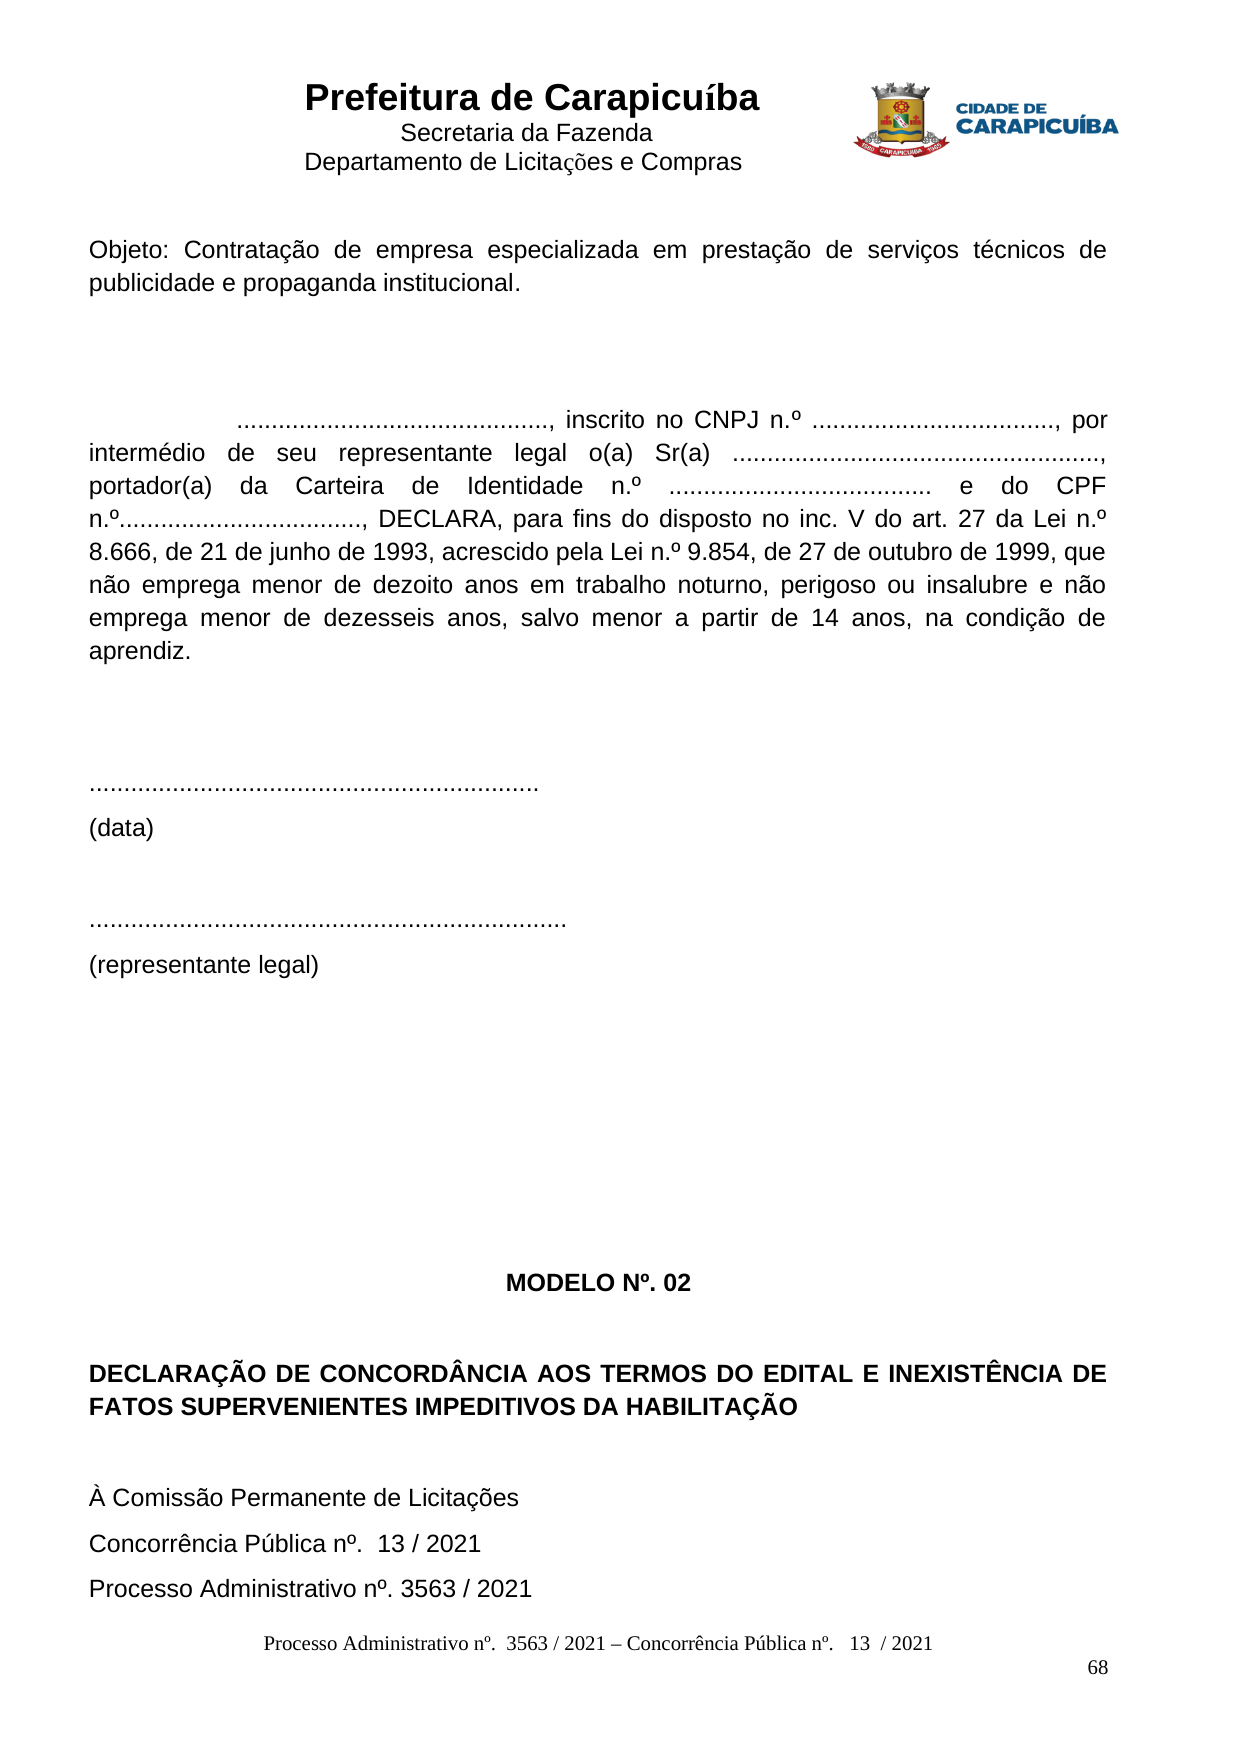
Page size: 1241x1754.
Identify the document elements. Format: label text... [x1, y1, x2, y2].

text Objeto: Contratação de empresa especializada em prestação de serviços técnicos de publicidade e propaganda institucional. [89, 235, 1108, 297]
text Concorrência Pública nº. 13 / 2021 [89, 1529, 1108, 1558]
picture [853, 62, 1123, 183]
text À Comissão Permanente de Licitações [89, 1483, 1108, 1512]
text DECLARAÇÃO DE CONCORDÂNCIA AOS TERMOS DO EDITAL E INEXISTÊNCIA DE FATOS SUPERVENIENTES IMPEDITIVOS DA HABILITAÇÃO [89, 1359, 1108, 1421]
text Processo Administrativo nº. 3563 / 2021 [89, 1574, 1108, 1603]
text MODELO Nº. 02 [89, 1268, 1108, 1297]
text (data) [89, 813, 1108, 842]
text (representante legal) [89, 950, 1108, 978]
text ................................................................. [89, 768, 1108, 796]
text ..................................................................... [89, 904, 1108, 933]
text ............................................., inscrito no CNPJ n.º ..................................., por intermédio de seu representante legal o(a) Sr(a) ....................................................., portador(a) da Carteira de Identidade n.º ...................................... e do CPF n.º..................................., DECLARA, para fins do disposto no inc. V do art. 27 da Lei n.º 8.666, de 21 de junho de 1993, acrescido pela Lei n.º 9.854, de 27 de outubro de 1999, que não emprega menor de dezoito anos em trabalho noturno, perigoso ou insalubre e não emprega menor de dezesseis anos, salvo menor a partir de 14 anos, na condição de aprendiz. [89, 404, 1108, 664]
